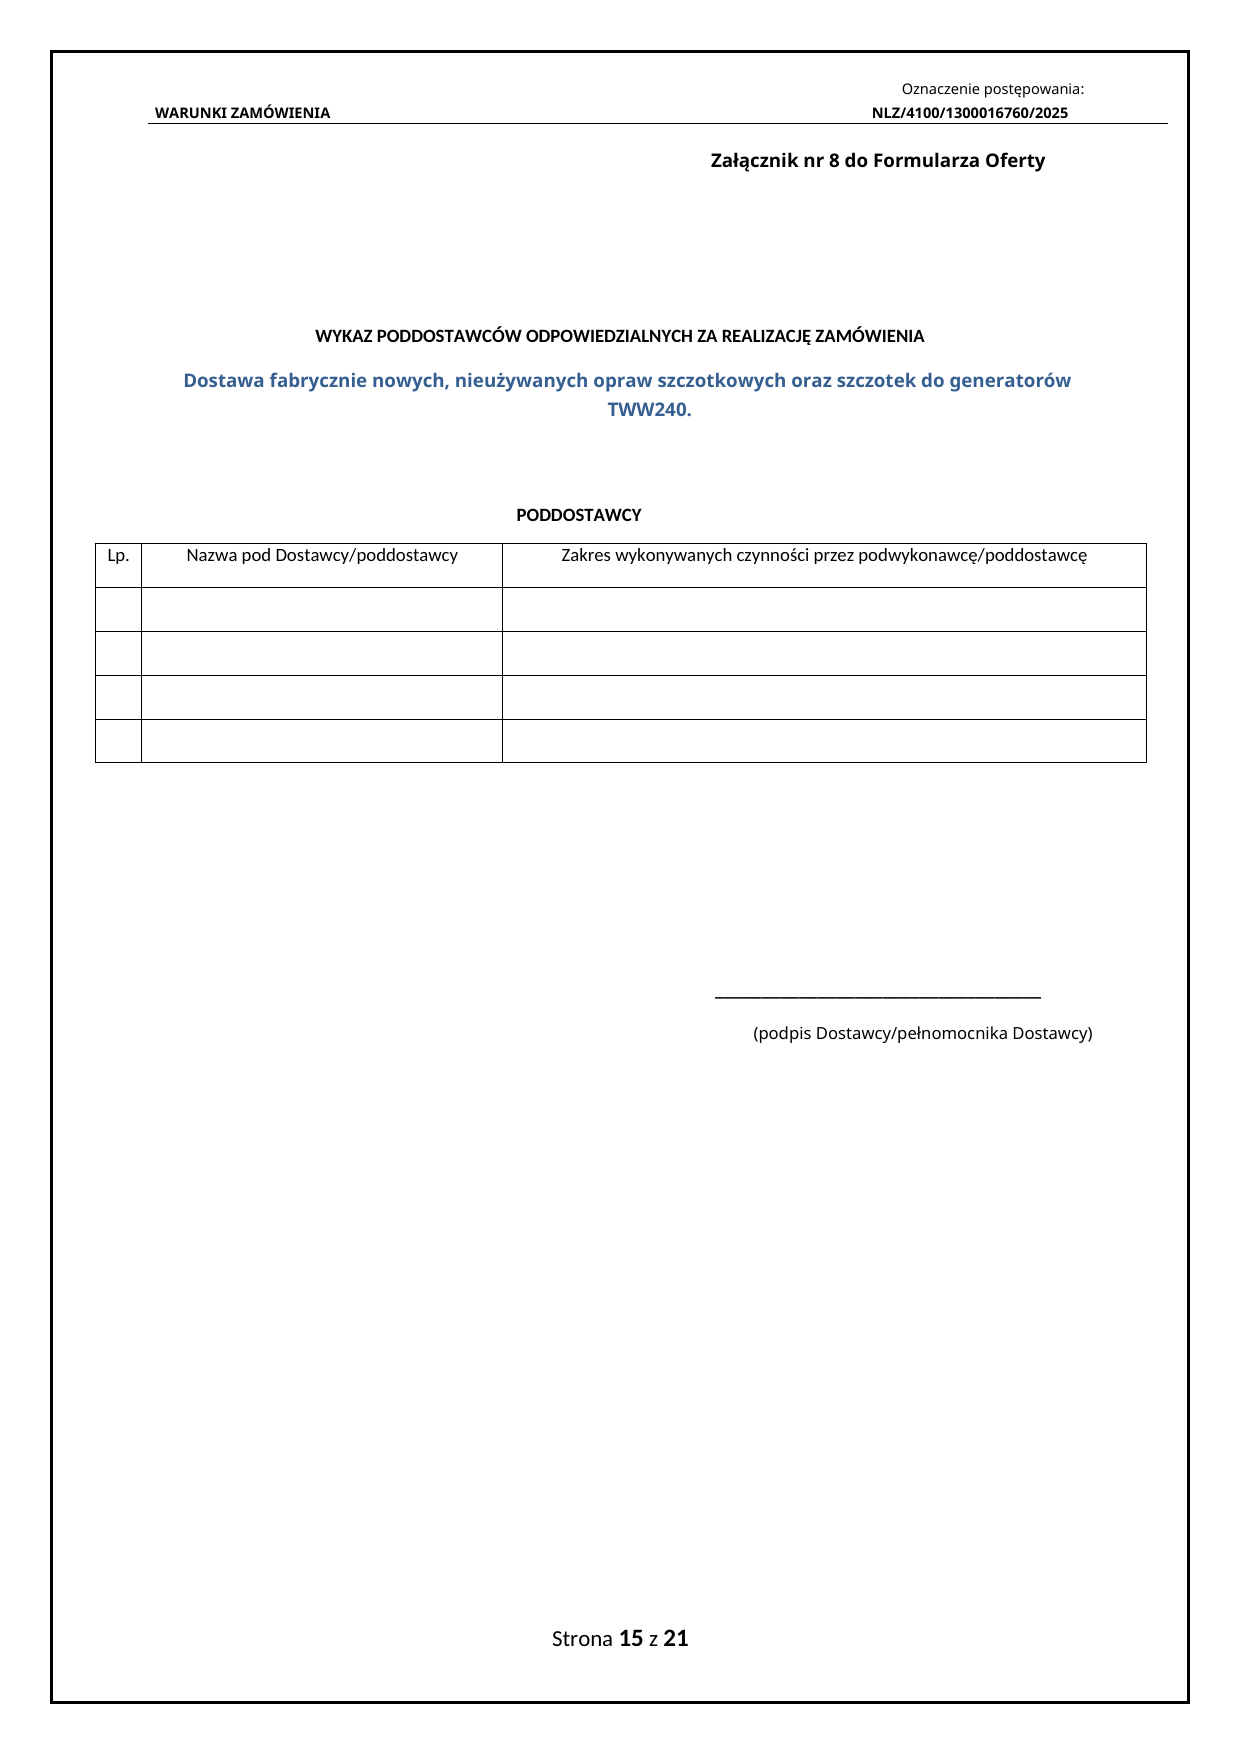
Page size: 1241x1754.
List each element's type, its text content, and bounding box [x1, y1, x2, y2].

table_cell [142, 632, 502, 674]
text Dostawa fabrycznie nowych, nieużywanych opraw szczotkowych oraz szczotek do generatorów TWW240. [162, 367, 1093, 422]
table_cell [142, 720, 502, 762]
table_cell [503, 720, 1146, 762]
table_cell [96, 720, 141, 762]
text ___________________________________ [590, 978, 1093, 1001]
text (podpis Dostawcy/pełnomocnika Dostawcy) [148, 1021, 1093, 1044]
table_cell [96, 588, 141, 631]
table_cell [503, 588, 1146, 631]
table_header Lp. [96, 544, 141, 587]
table_cell [503, 632, 1146, 674]
table_cell [96, 632, 141, 674]
table_header Nazwa pod Dostawcy/poddostawcy [142, 544, 502, 587]
text Załącznik nr 8 do Formularza Oferty [664, 148, 1093, 173]
table_cell [503, 676, 1146, 718]
table_cell [96, 676, 141, 718]
table_cell [142, 588, 502, 631]
table_cell [142, 676, 502, 718]
text WYKAZ PODDOSTAWCÓW ODPOWIEDZIALNYCH ZA REALIZACJĘ ZAMÓWIENIA [148, 324, 1093, 347]
table_header Zakres wykonywanych czynności przez podwykonawcę/poddostawcę [503, 544, 1146, 587]
text PODDOSTAWCY [516, 503, 1093, 526]
